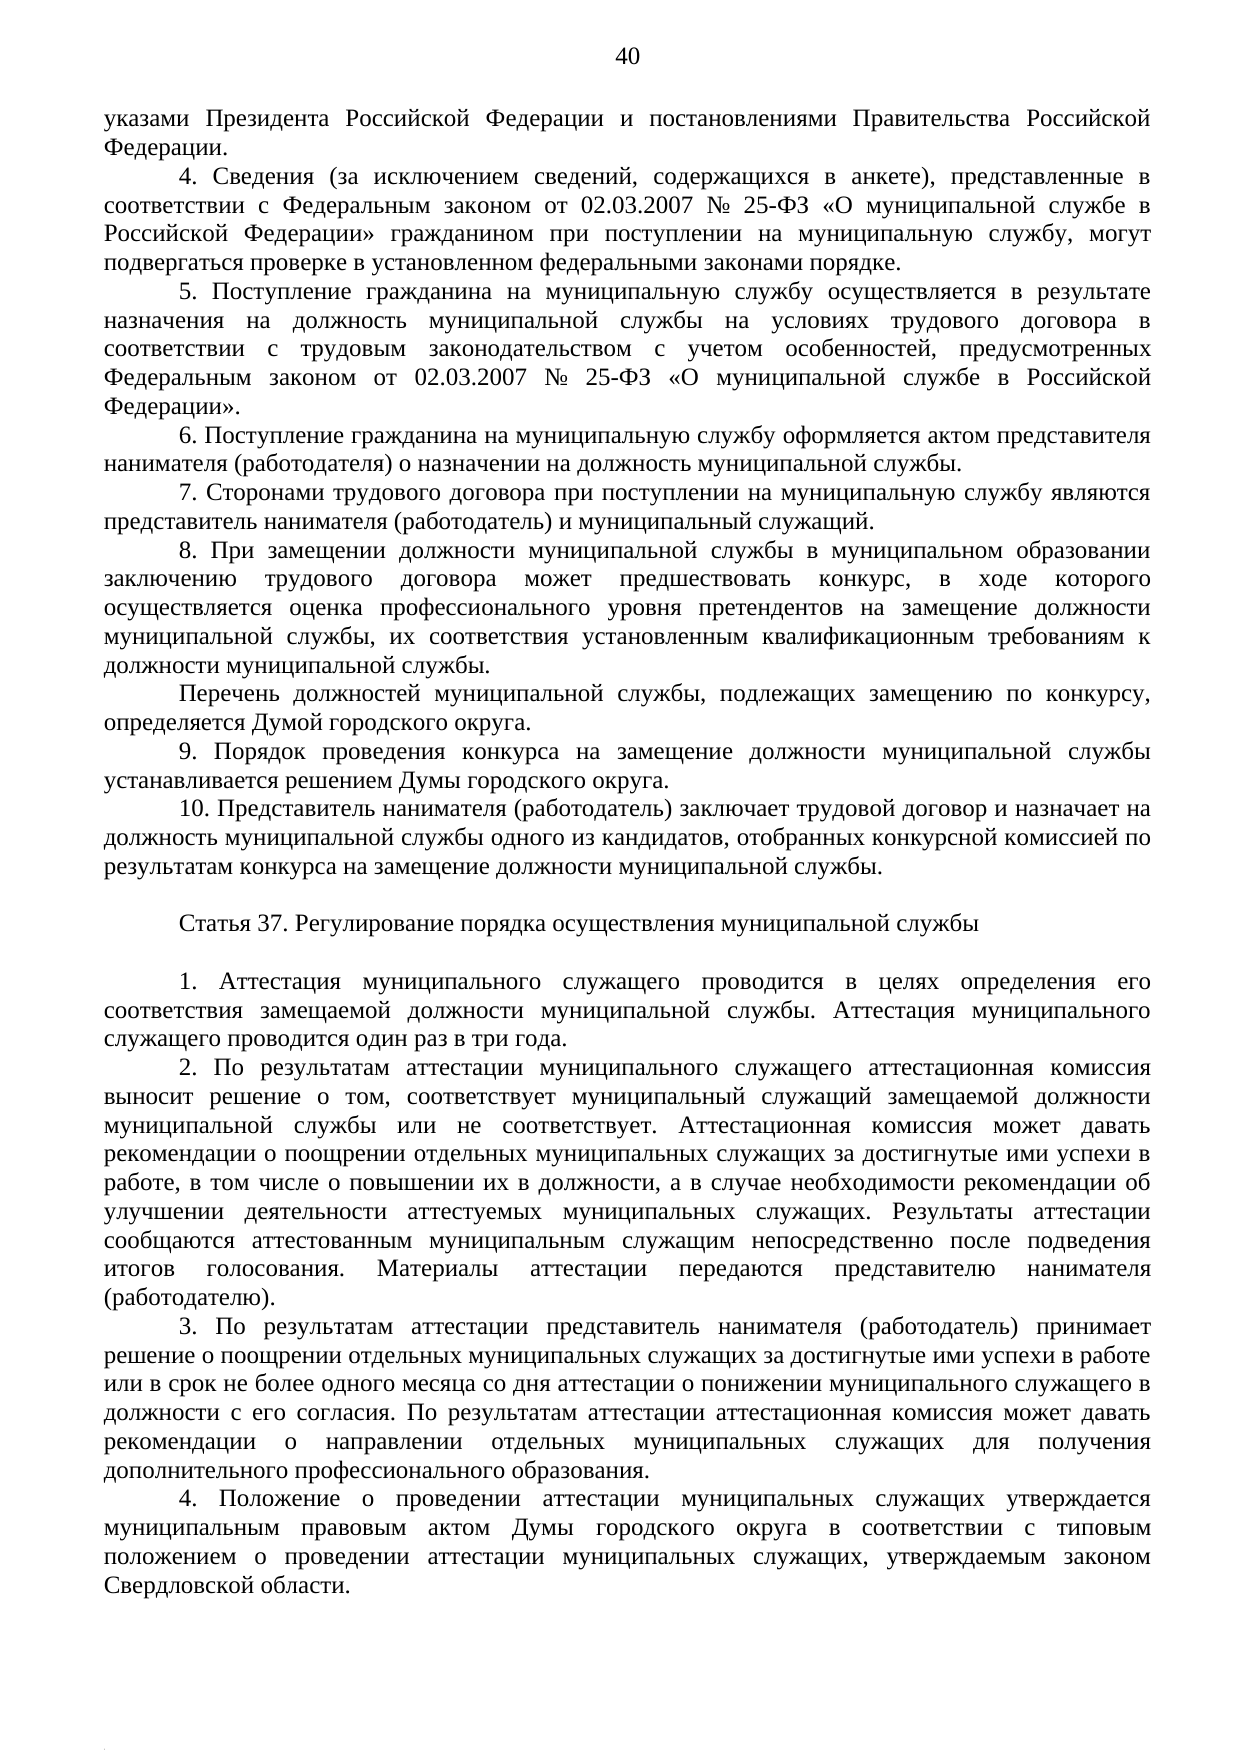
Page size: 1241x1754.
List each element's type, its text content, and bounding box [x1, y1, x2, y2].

text 10. Представитель нанимателя (работодатель) заключает трудовой договор и назначает на должность муниципальной службы одного из кандидатов, отобранных конкурсной комиссией по результатам конкурса на замещение должности муниципальной службы. [103, 793, 1152, 880]
text 3. По результатам аттестации представитель нанимателя (работодатель) принимает решение о поощрении отдельных муниципальных служащих за достигнутые ими успехи в работе или в срок не более одного месяца со дня аттестации о понижении муниципального служащего в должности с его согласия. По результатам аттестации аттестационная комиссия может давать рекомендации о направлении отдельных муниципальных служащих для получения дополнительного профессионального образования. [103, 1311, 1152, 1483]
text 4. Положение о проведении аттестации муниципальных служащих утверждается муниципальным правовым актом Думы городского округа в соответствии с типовым положением о проведении аттестации муниципальных служащих, утверждаемым законом Свердловской области. [103, 1483, 1152, 1598]
text 5. Поступление гражданина на муниципальную службу осуществляется в результате назначения на должность муниципальной службы на условиях трудового договора в соответствии с трудовым законодательством с учетом особенностей, предусмотренных Федеральным законом от 02.03.2007 № 25-ФЗ «О муниципальной службе в Российской Федерации». [103, 276, 1152, 420]
text 6. Поступление гражданина на муниципальную службу оформляется актом представителя нанимателя (работодателя) о назначении на должность муниципальной службы. [103, 420, 1152, 477]
text Статья 37. Регулирование порядка осуществления муниципальной службы [103, 908, 1152, 937]
text 9. Порядок проведения конкурса на замещение должности муниципальной службы устанавливается решением Думы городского округа. [103, 736, 1152, 793]
text 4. Сведения (за исключением сведений, содержащихся в анкете), представленные в соответствии с Федеральным законом от 02.03.2007 № 25-ФЗ «О муниципальной службе в Российской Федерации» гражданином при поступлении на муниципальную службу, могут подвергаться проверке в установленном федеральными законами порядке. [103, 161, 1152, 276]
text 1. Аттестация муниципального служащего проводится в целях определения его соответствия замещаемой должности муниципальной службы. Аттестация муниципального служащего проводится один раз в три года. [103, 966, 1152, 1052]
text 7. Сторонами трудового договора при поступлении на муниципальную службу являются представитель нанимателя (работодатель) и муниципальный служащий. [103, 477, 1152, 535]
text 8. При замещении должности муниципальной службы в муниципальном образовании заключению трудового договора может предшествовать конкурс, в ходе которого осуществляется оценка профессионального уровня претендентов на замещение должности муниципальной службы, их соответствия установленным квалификационным требованиям к должности муниципальной службы. [103, 535, 1152, 678]
text Перечень должностей муниципальной службы, подлежащих замещению по конкурсу, определяется Думой городского округа. [103, 678, 1152, 736]
text 2. По результатам аттестации муниципального служащего аттестационная комиссия выносит решение о том, соответствует муниципальный служащий замещаемой должности муниципальной службы или не соответствует. Аттестационная комиссия может давать рекомендации о поощрении отдельных муниципальных служащих за достигнутые ими успехи в работе, в том числе о повышении их в должности, а в случае необходимости рекомендации об улучшении деятельности аттестуемых муниципальных служащих. Результаты аттестации сообщаются аттестованным муниципальным служащим непосредственно после подведения итогов голосования. Материалы аттестации передаются представителю нанимателя (работодателю). [103, 1052, 1152, 1311]
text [103, 103, 1152, 161]
